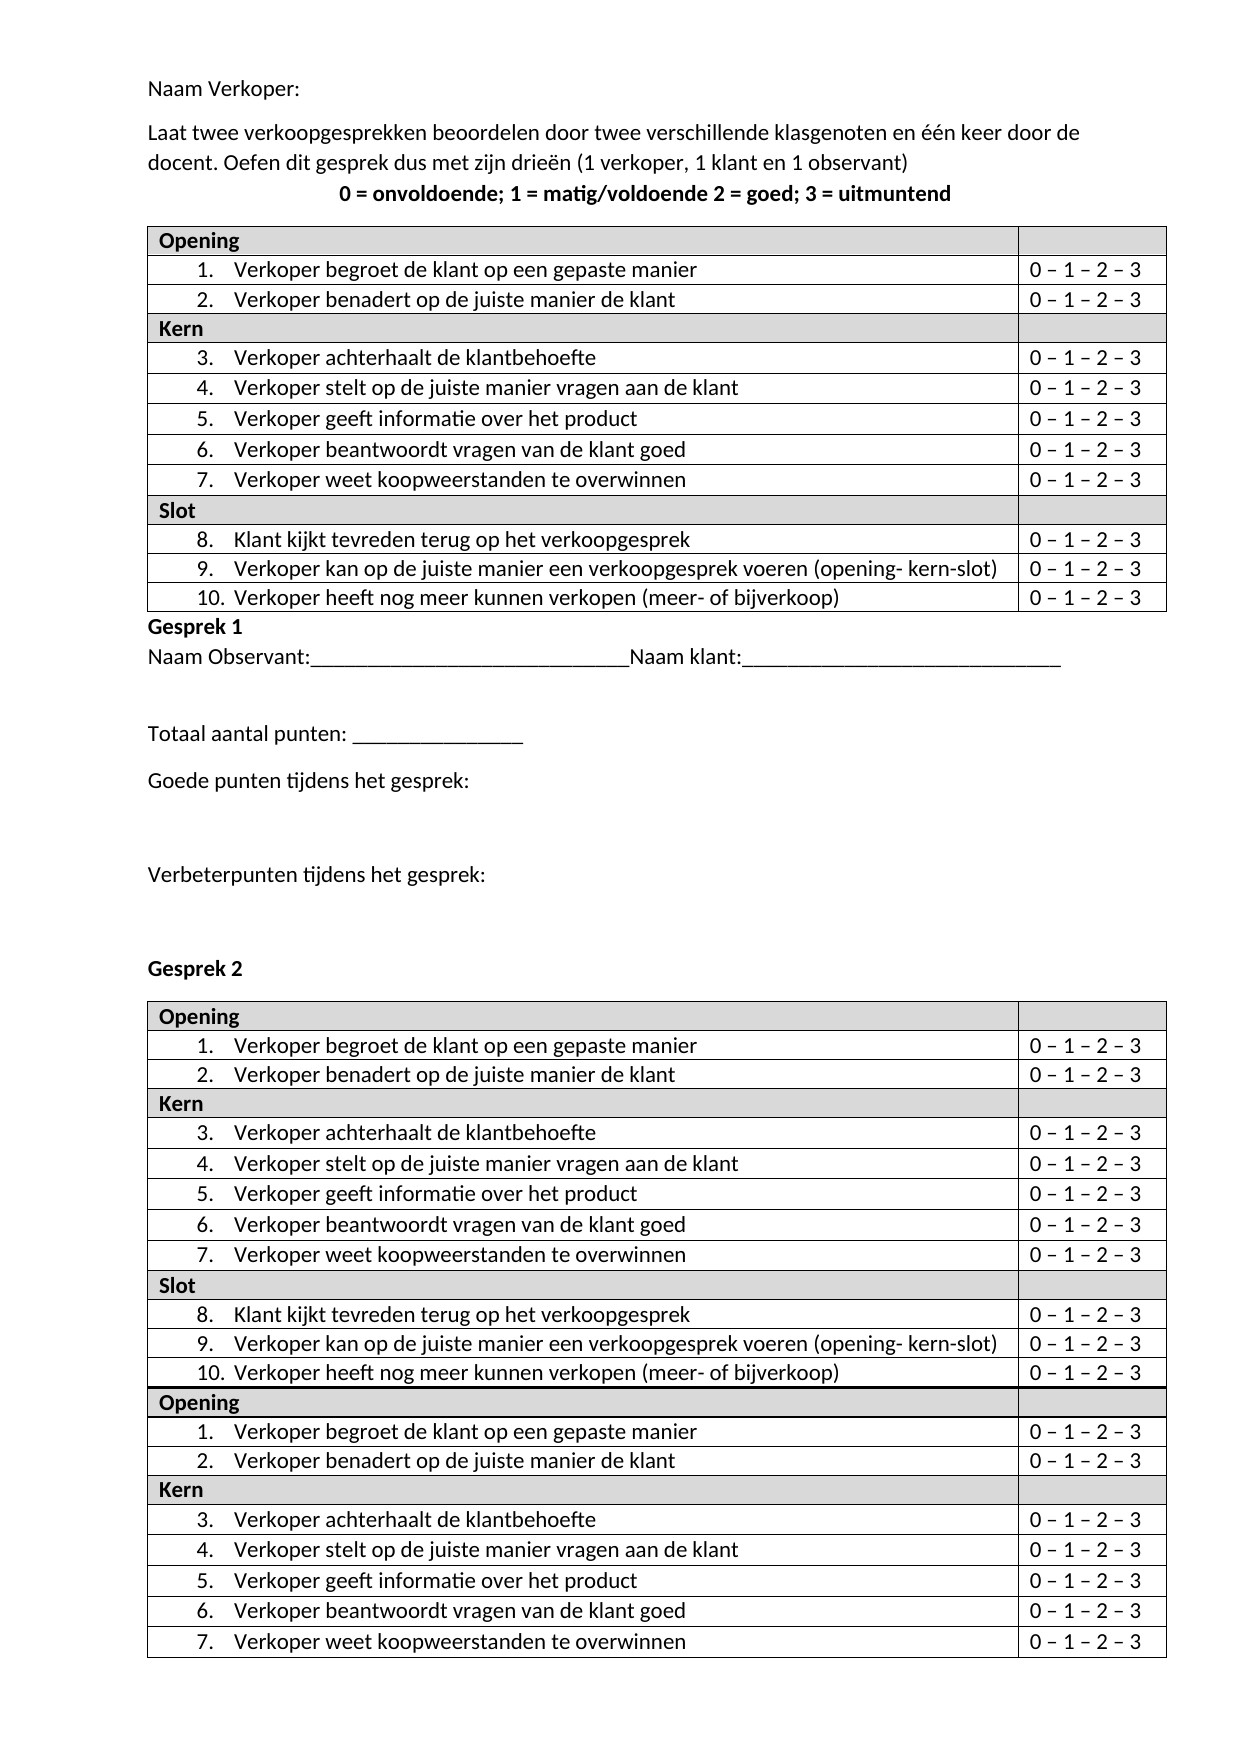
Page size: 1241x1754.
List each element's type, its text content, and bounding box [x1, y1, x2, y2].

table_cell Verkoper geeft informatie over het product [148, 1566, 1018, 1596]
table_cell Verkoper benadert op de juiste manier de klant [148, 1060, 1018, 1088]
table_cell 0 – 1 – 2 – 3 [1019, 583, 1166, 611]
table_cell 0 – 1 – 2 – 3 [1019, 525, 1166, 553]
table_cell 0 – 1 – 2 – 3 [1019, 1358, 1166, 1386]
table_cell 0 – 1 – 2 – 3 [1019, 1505, 1166, 1534]
table_header [1019, 1389, 1166, 1416]
table_cell 0 – 1 – 2 – 3 [1019, 1060, 1166, 1088]
table_cell [1019, 1476, 1166, 1504]
table_cell [1019, 314, 1166, 342]
table_cell Verkoper kan op de juiste manier een verkoopgesprek voeren (opening- kern-slot) [148, 1329, 1018, 1357]
table_cell [1019, 496, 1166, 524]
table_cell 0 – 1 – 2 – 3 [1019, 256, 1166, 284]
table_cell 0 – 1 – 2 – 3 [1019, 1535, 1166, 1565]
text Verbeterpunten tijdens het gesprek: [148, 860, 1093, 888]
table_cell 0 – 1 – 2 – 3 [1019, 1627, 1166, 1657]
text Gesprek 2 [148, 954, 1093, 982]
table_cell Verkoper begroet de klant op een gepaste manier [148, 1418, 1018, 1446]
table_cell 0 – 1 – 2 – 3 [1019, 1179, 1166, 1209]
table_cell 0 – 1 – 2 – 3 [1019, 1329, 1166, 1357]
table_cell Verkoper geeft informatie over het product [148, 404, 1018, 434]
table_cell 0 – 1 – 2 – 3 [1019, 1300, 1166, 1328]
table_header [1019, 1002, 1166, 1030]
table_cell Verkoper begroet de klant op een gepaste manier [148, 1031, 1018, 1059]
table_cell 0 – 1 – 2 – 3 [1019, 1031, 1166, 1059]
table_header [1019, 227, 1166, 254]
table_cell Verkoper achterhaalt de klantbehoefte [148, 343, 1018, 372]
table_cell 0 – 1 – 2 – 3 [1019, 1597, 1166, 1626]
table_cell Klant kijkt tevreden terug op het verkoopgesprek [148, 525, 1018, 553]
table_cell 0 – 1 – 2 – 3 [1019, 554, 1166, 582]
text Laat twee verkoopgesprekken beoordelen door twee verschillende klasgenoten en één keer door de docent. Oefen dit gesprek dus met zijn drieën (1 verkoper, 1 klant en 1 observant) 0 = onvoldoende; 1 = matig/voldoende 2 = goed; 3 = uitmuntend [148, 118, 1093, 207]
table_cell Verkoper achterhaalt de klantbehoefte [148, 1118, 1018, 1148]
table_cell Verkoper stelt op de juiste manier vragen aan de klant [148, 1149, 1018, 1178]
table_cell Kern [148, 1476, 1018, 1504]
table_cell Verkoper stelt op de juiste manier vragen aan de klant [148, 1535, 1018, 1565]
table_cell 0 – 1 – 2 – 3 [1019, 1149, 1166, 1178]
table_cell 0 – 1 – 2 – 3 [1019, 1241, 1166, 1270]
table_cell Verkoper heeft nog meer kunnen verkopen (meer- of bijverkoop) [148, 1358, 1018, 1386]
table_cell 0 – 1 – 2 – 3 [1019, 1118, 1166, 1148]
text Totaal aantal punten: _______________ [148, 689, 1093, 747]
table_cell 0 – 1 – 2 – 3 [1019, 374, 1166, 403]
table_header Opening [148, 227, 1018, 254]
table_cell 0 – 1 – 2 – 3 [1019, 435, 1166, 464]
table_cell Verkoper geeft informatie over het product [148, 1179, 1018, 1209]
text Goede punten tijdens het gesprek: [148, 766, 1093, 794]
table_cell Verkoper weet koopweerstanden te overwinnen [148, 1627, 1018, 1657]
table_cell Slot [148, 1271, 1018, 1299]
table_cell 0 – 1 – 2 – 3 [1019, 1418, 1166, 1446]
table_cell Verkoper stelt op de juiste manier vragen aan de klant [148, 374, 1018, 403]
table_cell Klant kijkt tevreden terug op het verkoopgesprek [148, 1300, 1018, 1328]
table_cell Verkoper beantwoordt vragen van de klant goed [148, 435, 1018, 464]
table_cell Kern [148, 314, 1018, 342]
table_header Opening [148, 1002, 1018, 1030]
table_cell Verkoper kan op de juiste manier een verkoopgesprek voeren (opening- kern-slot) [148, 554, 1018, 582]
table_cell 0 – 1 – 2 – 3 [1019, 465, 1166, 495]
table_cell 0 – 1 – 2 – 3 [1019, 1566, 1166, 1596]
table_cell [1019, 1089, 1166, 1117]
text Gesprek 1 Naam Observant:____________________________Naam klant:____________________________ [148, 612, 1093, 670]
table_cell Kern [148, 1089, 1018, 1117]
table_header Opening [148, 1389, 1018, 1416]
table_cell Slot [148, 496, 1018, 524]
table_cell Verkoper beantwoordt vragen van de klant goed [148, 1210, 1018, 1239]
table_cell 0 – 1 – 2 – 3 [1019, 404, 1166, 434]
table_cell 0 – 1 – 2 – 3 [1019, 1210, 1166, 1239]
table_cell 0 – 1 – 2 – 3 [1019, 1447, 1166, 1474]
table_cell Verkoper weet koopweerstanden te overwinnen [148, 465, 1018, 495]
table_cell 0 – 1 – 2 – 3 [1019, 343, 1166, 372]
table_cell [1019, 1271, 1166, 1299]
table_cell Verkoper benadert op de juiste manier de klant [148, 1447, 1018, 1474]
table_cell Verkoper weet koopweerstanden te overwinnen [148, 1241, 1018, 1270]
table_cell 0 – 1 – 2 – 3 [1019, 285, 1166, 313]
table_cell Verkoper benadert op de juiste manier de klant [148, 285, 1018, 313]
table_cell Verkoper begroet de klant op een gepaste manier [148, 256, 1018, 284]
table_cell Verkoper beantwoordt vragen van de klant goed [148, 1597, 1018, 1626]
table_cell Verkoper heeft nog meer kunnen verkopen (meer- of bijverkoop) [148, 583, 1018, 611]
table_cell Verkoper achterhaalt de klantbehoefte [148, 1505, 1018, 1534]
